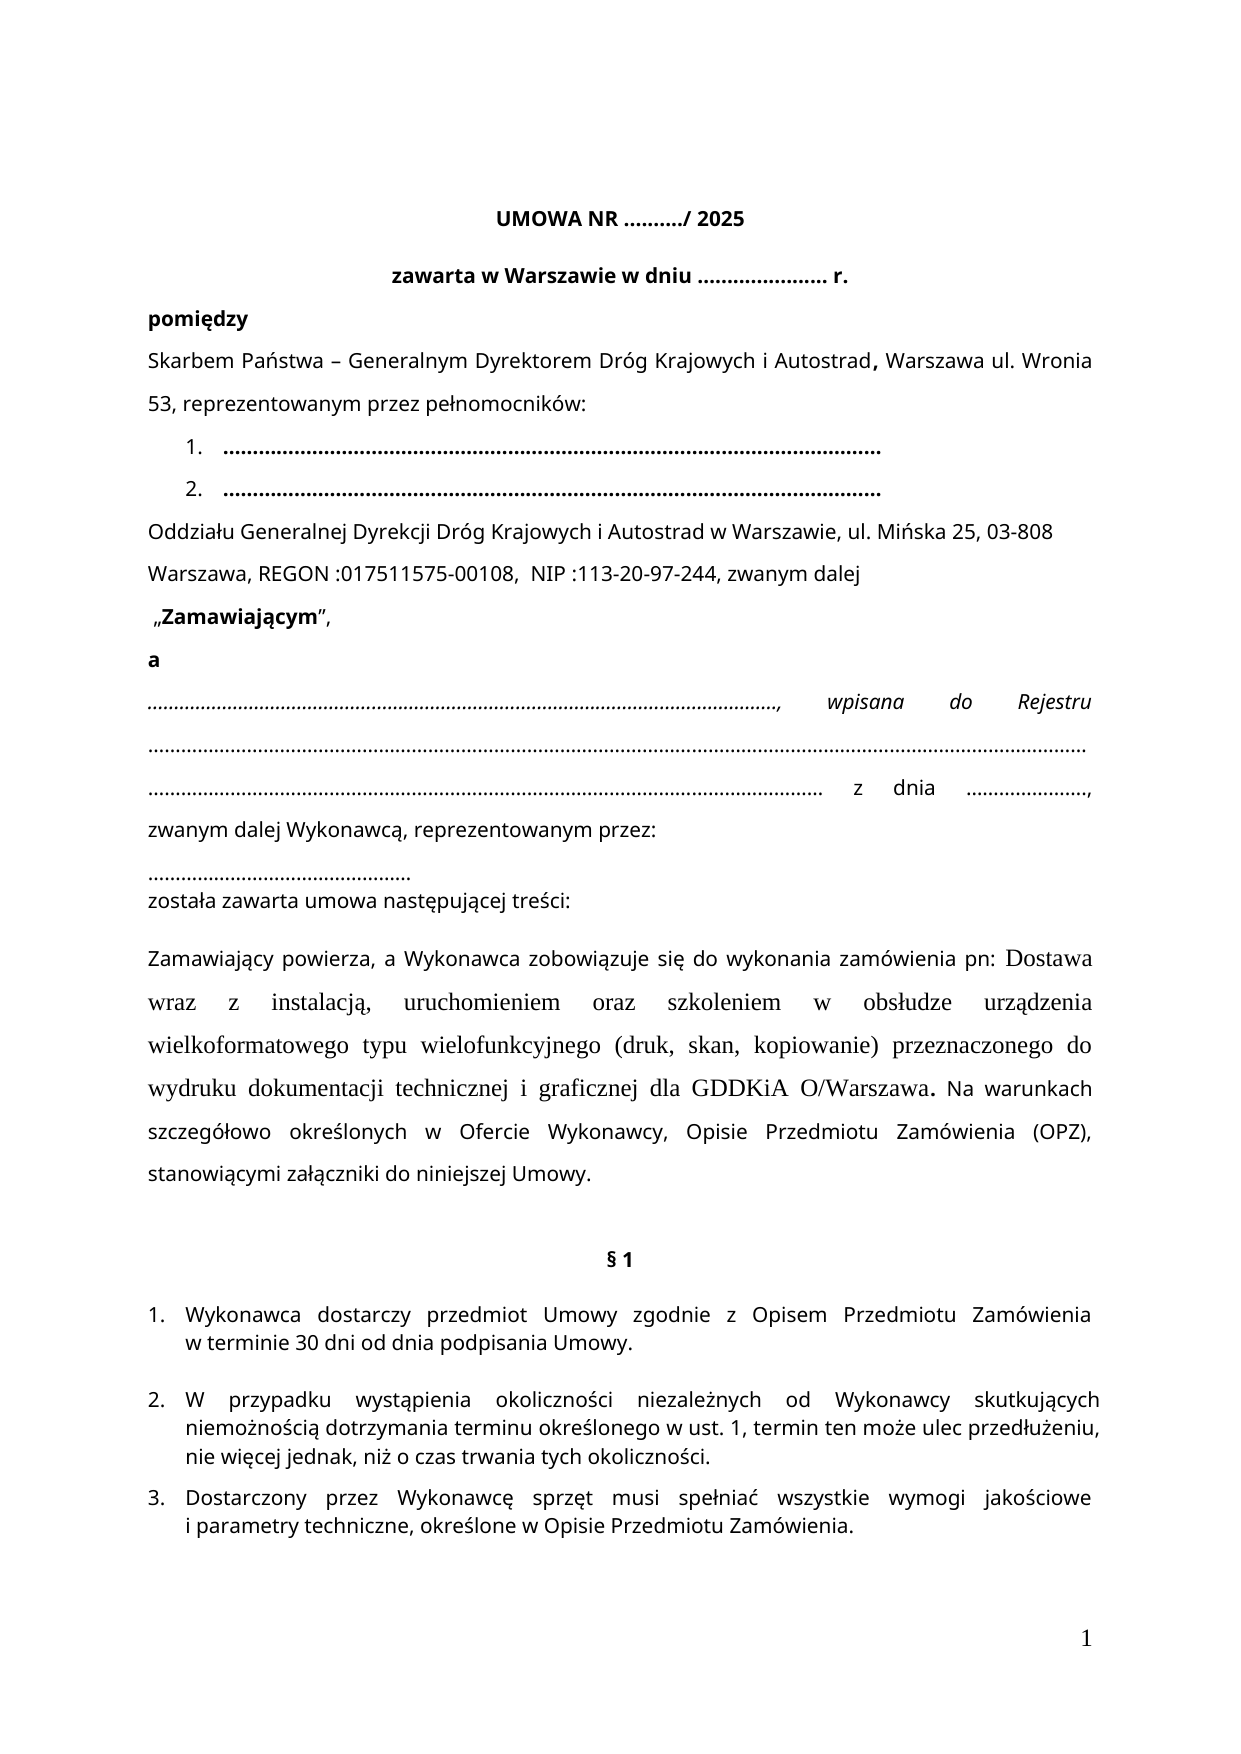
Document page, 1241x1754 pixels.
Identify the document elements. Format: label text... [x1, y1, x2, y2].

list ………………………………………………………………………………………………… [185, 432, 1093, 460]
text UMOWA NR ........../ 2025 [148, 204, 1093, 233]
text Oddziału Generalnej Dyrekcji Dróg Krajowych i Autostrad w Warszawie, ul. Mińska 25, 03-808 Warszawa, REGON :017511575-00108, NIP :113-20-97-244, zwanym dalej [148, 517, 1093, 588]
text Zamawiający powierza, a Wykonawca zobowiązuje się do wykonania zamówienia pn: . Na warunkach szczegółowo określonych w Ofercie Wykonawcy, Opisie Przedmiotu Zamówienia (OPZ), stanowiącymi załączniki do niniejszej Umowy. [148, 943, 1093, 1188]
list ………………………………………………………………………………………………… [185, 474, 1093, 503]
text zawarta w Warszawie w dniu …................... r. [148, 261, 1093, 290]
text ………………………………………………………………………………………………………., wpisana do Rejestru …………………………………………………………………………………………………………………………………………………………………………………………………………………………………………………………………… z dnia …………………., zwanym dalej Wykonawcą, reprezentowanym przez: [148, 687, 1093, 844]
text została zawarta umowa następującej treści: [148, 886, 1093, 915]
text Skarbem Państwa – Generalnym Dyrektorem Dróg Krajowych i Autostrad, Warszawa ul. Wronia 53, reprezentowanym przez pełnomocników: [148, 347, 1093, 418]
list W przypadku wystąpienia okoliczności niezależnych od Wykonawcy skutkujących niemożnością dotrzymania terminu określonego w ust. 1, termin ten może ulec przedłużeniu, nie więcej jednak, niż o czas trwania tych okoliczności. [148, 1385, 1101, 1470]
list Dostarczony przez Wykonawcę sprzęt musi spełniać wszystkie wymogi jakościowe i parametry techniczne, określone w Opisie Przedmiotu Zamówienia. [148, 1483, 1093, 1540]
text ………………………………………… [148, 858, 1093, 886]
text a [148, 645, 1093, 673]
text „Zamawiającym”, [148, 602, 1093, 631]
text § 1 [148, 1245, 1093, 1273]
list Wykonawca dostarczy przedmiot Umowy zgodnie z Opisem Przedmiotu Zamówienia w terminie 30 dni od dnia podpisania Umowy. [148, 1300, 1093, 1357]
text pomiędzy [148, 304, 1093, 332]
